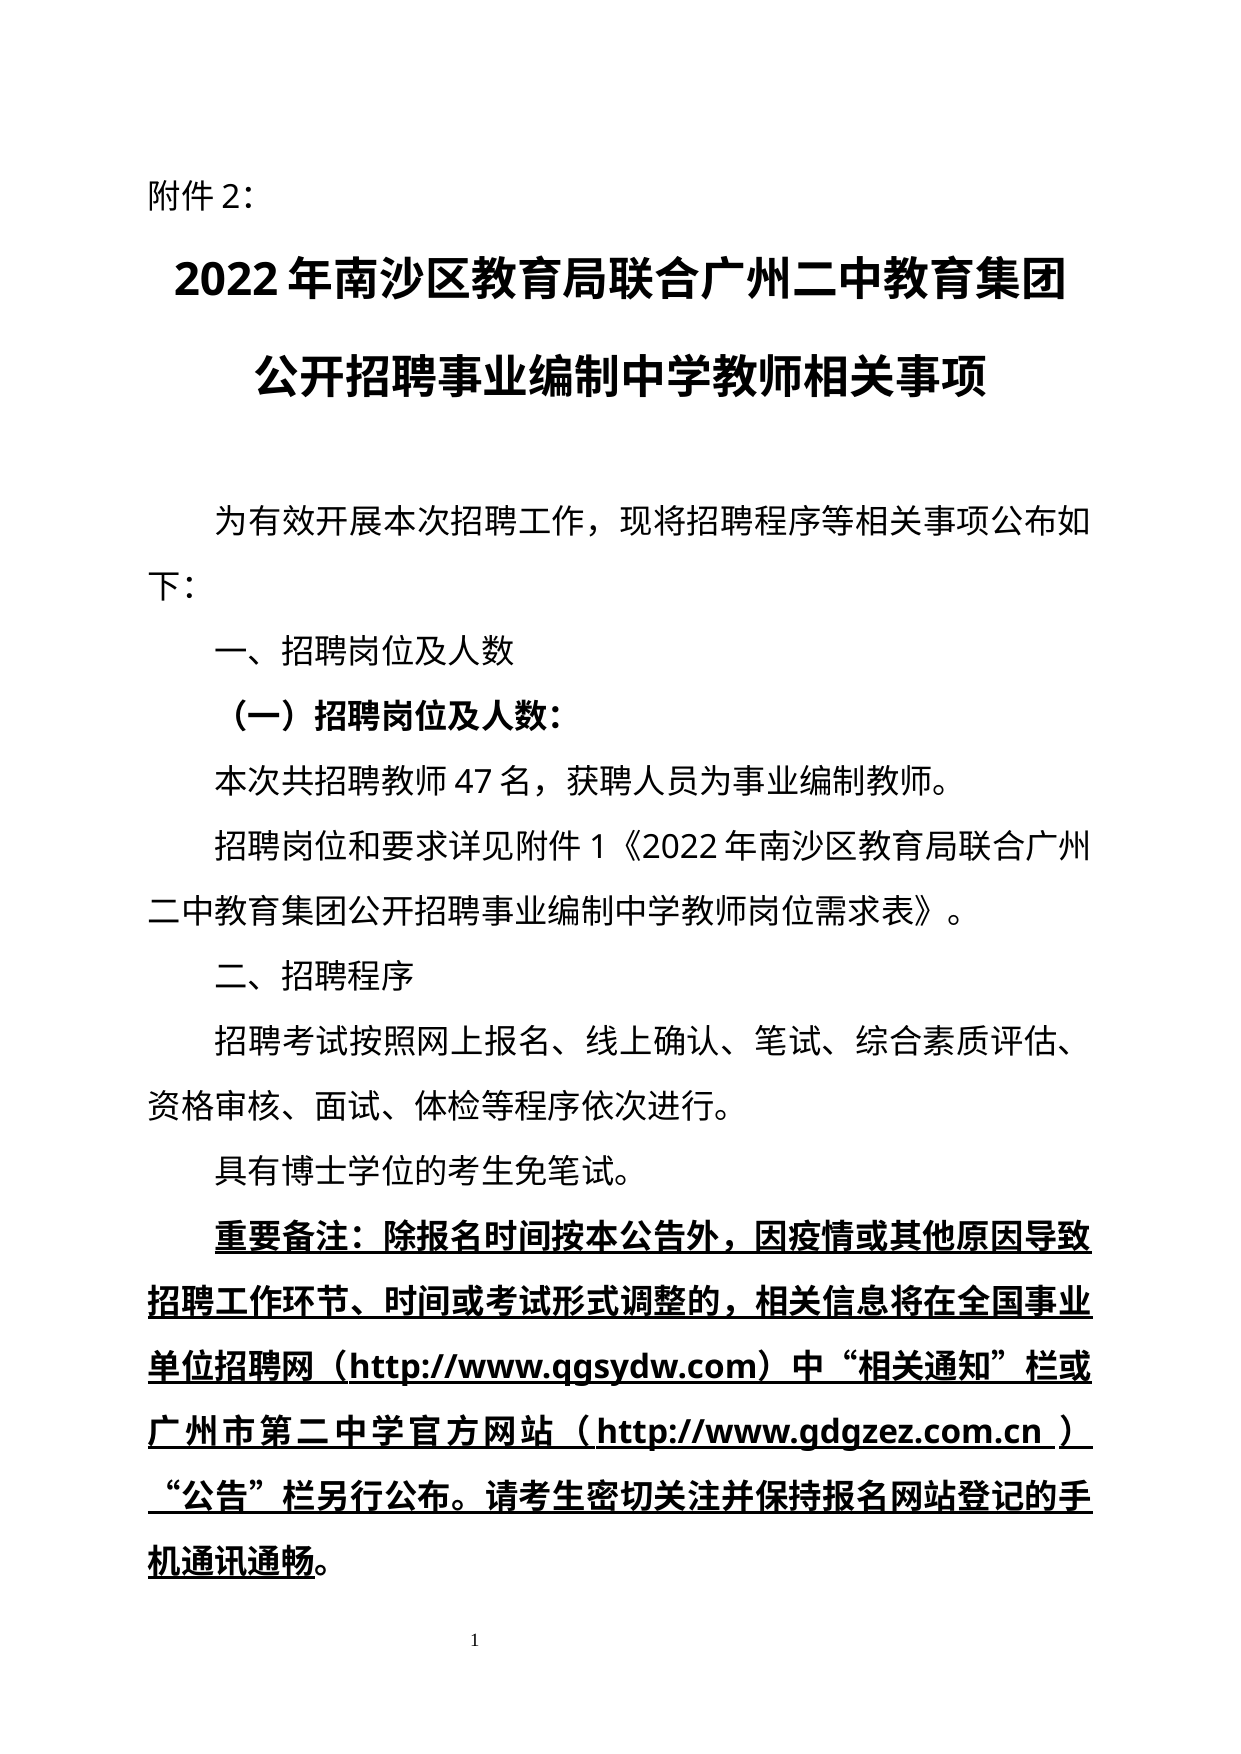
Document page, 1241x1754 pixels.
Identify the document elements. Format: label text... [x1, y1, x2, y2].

text 重要备注：除报名时间按本公告外，因疫情或其他原因导致招聘工作环节、时间或考试形式调整的，相关信息将在全国事业单位招聘网（http://www.qgsydw.com）中“相关通知”栏或广州市第二中学官方网站（http://www.gdgzez.com.cn ）“公告”栏另行公布。请考生密切关注并保持报名网站登记的手机通讯通畅。 [148, 1382, 1092, 1511]
text 一、招聘岗位及人数 [148, 617, 1092, 682]
text 二、招聘程序 [148, 942, 1092, 1007]
text 重要备注：除报名时间按本公告外，因疫情或其他原因导致招聘工作环节、时间或考试形式调整的，相关信息将在全国事业单位招聘网（http://www.qgsydw.com）中“相关通知”栏或广州市第二中学官方网站（http://www.gdgzez.com.cn ）“公告”栏另行公布。请考生密切关注并保持报名网站登记的手机通讯通畅。 [148, 1202, 1092, 1316]
text 重要备注：除报名时间按本公告外，因疫情或其他原因导致招聘工作环节、时间或考试形式调整的，相关信息将在全国事业单位招聘网（http://www.qgsydw.com）中“相关通知”栏或广州市第二中学官方网站（http://www.gdgzez.com.cn ）“公告”栏另行公布。请考生密切关注并保持报名网站登记的手机通讯通畅。 [148, 1514, 1092, 1592]
text 具有博士学位的考生免笔试。 [148, 1137, 1092, 1202]
text 重要备注：除报名时间按本公告外，因疫情或其他原因导致招聘工作环节、时间或考试形式调整的，相关信息将在全国事业单位招聘网（http://www.qgsydw.com）中“相关通知”栏或广州市第二中学官方网站（http://www.gdgzez.com.cn ）“公告”栏另行公布。请考生密切关注并保持报名网站登记的手机通讯通畅。 [148, 1319, 1092, 1381]
text 招聘考试按照网上报名、线上确认、笔试、综合素质评估、资格审核、面试、体检等程序依次进行。 [148, 1007, 1092, 1137]
text 公开招聘事业编制中学教师相关事项 [148, 324, 1092, 422]
text 本次共招聘教师47名，获聘人员为事业编制教师。 [148, 747, 1092, 812]
text 为有效开展本次招聘工作，现将招聘程序等相关事项公布如下： [148, 487, 1092, 617]
text 附件2： [148, 162, 1092, 227]
text （一）招聘岗位及人数： [148, 682, 1092, 747]
text 招聘岗位和要求详见附件1《2022年南沙区教育局联合广州二中教育集团公开招聘事业编制中学教师岗位需求表》。 [148, 812, 1092, 942]
text 2022年南沙区教育局联合广州二中教育集团 [148, 227, 1092, 324]
